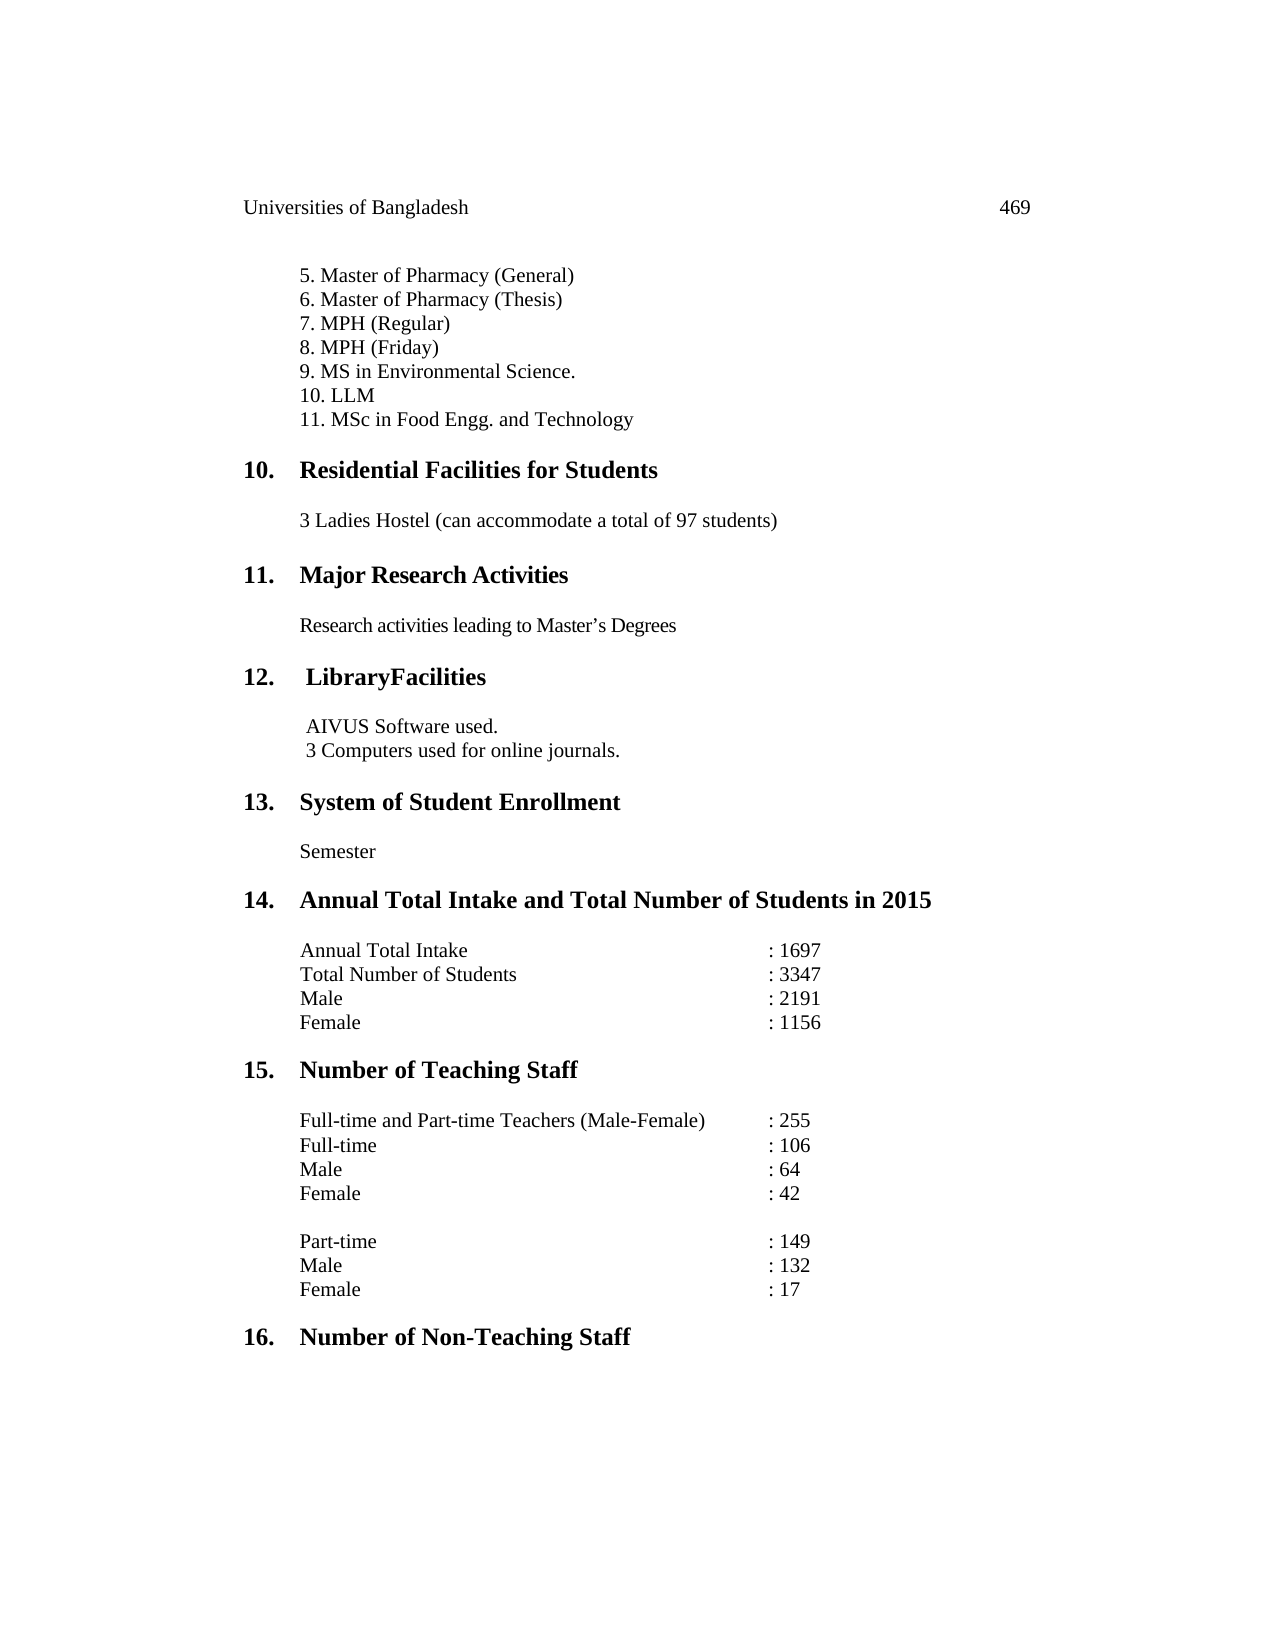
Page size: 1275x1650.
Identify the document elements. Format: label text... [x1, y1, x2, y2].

text 16. Number of Non-Teaching Staff [243, 1322, 1032, 1351]
text Research activities leading to Master’s Degrees [243, 613, 1032, 637]
text 9. MS in Environmental Science. [243, 359, 1032, 383]
text Annual Total Intake : 1697 [300, 938, 1032, 962]
text 11. MSc in Food Engg. and Technology [243, 407, 1032, 431]
text Part-time : 149 [299, 1229, 1032, 1253]
text Male : 132 [299, 1253, 1032, 1277]
text 3 Ladies Hostel (can accommodate a total of 97 students) [243, 508, 1032, 532]
text 14. Annual Total Intake and Total Number of Students in 2015 [243, 885, 1032, 914]
text 7. MPH (Regular) [243, 311, 1032, 335]
text Total Number of Students : 3347 [300, 962, 1032, 986]
text 12. LibraryFacilities [243, 662, 1032, 690]
text 10. LLM [243, 383, 1032, 407]
text 5. Master of Pharmacy (General) [243, 262, 1032, 287]
text 10. Residential Facilities for Students [243, 455, 1032, 484]
text 6. Master of Pharmacy (Thesis) [243, 287, 1032, 311]
text Full-time and Part-time Teachers (Male-Female) : 255 [299, 1108, 1032, 1132]
text 8. MPH (Friday) [243, 335, 1032, 359]
text Male : 2191 [300, 986, 1032, 1010]
text Female : 1156 [299, 1010, 1032, 1034]
text 11. Major Research Activities [243, 561, 1032, 589]
text AIVUS Software used. [243, 714, 1032, 738]
text Semester [243, 839, 1032, 863]
text 3 Computers used for online journals. [243, 738, 1032, 762]
text Full-time : 106 [299, 1132, 1032, 1157]
text 15. Number of Teaching Staff [243, 1056, 1032, 1084]
text Female : 42 [299, 1181, 1032, 1205]
text 13. System of Student Enrollment [243, 787, 1032, 815]
text Male : 64 [299, 1157, 1032, 1181]
text Female : 17 [299, 1277, 1032, 1301]
